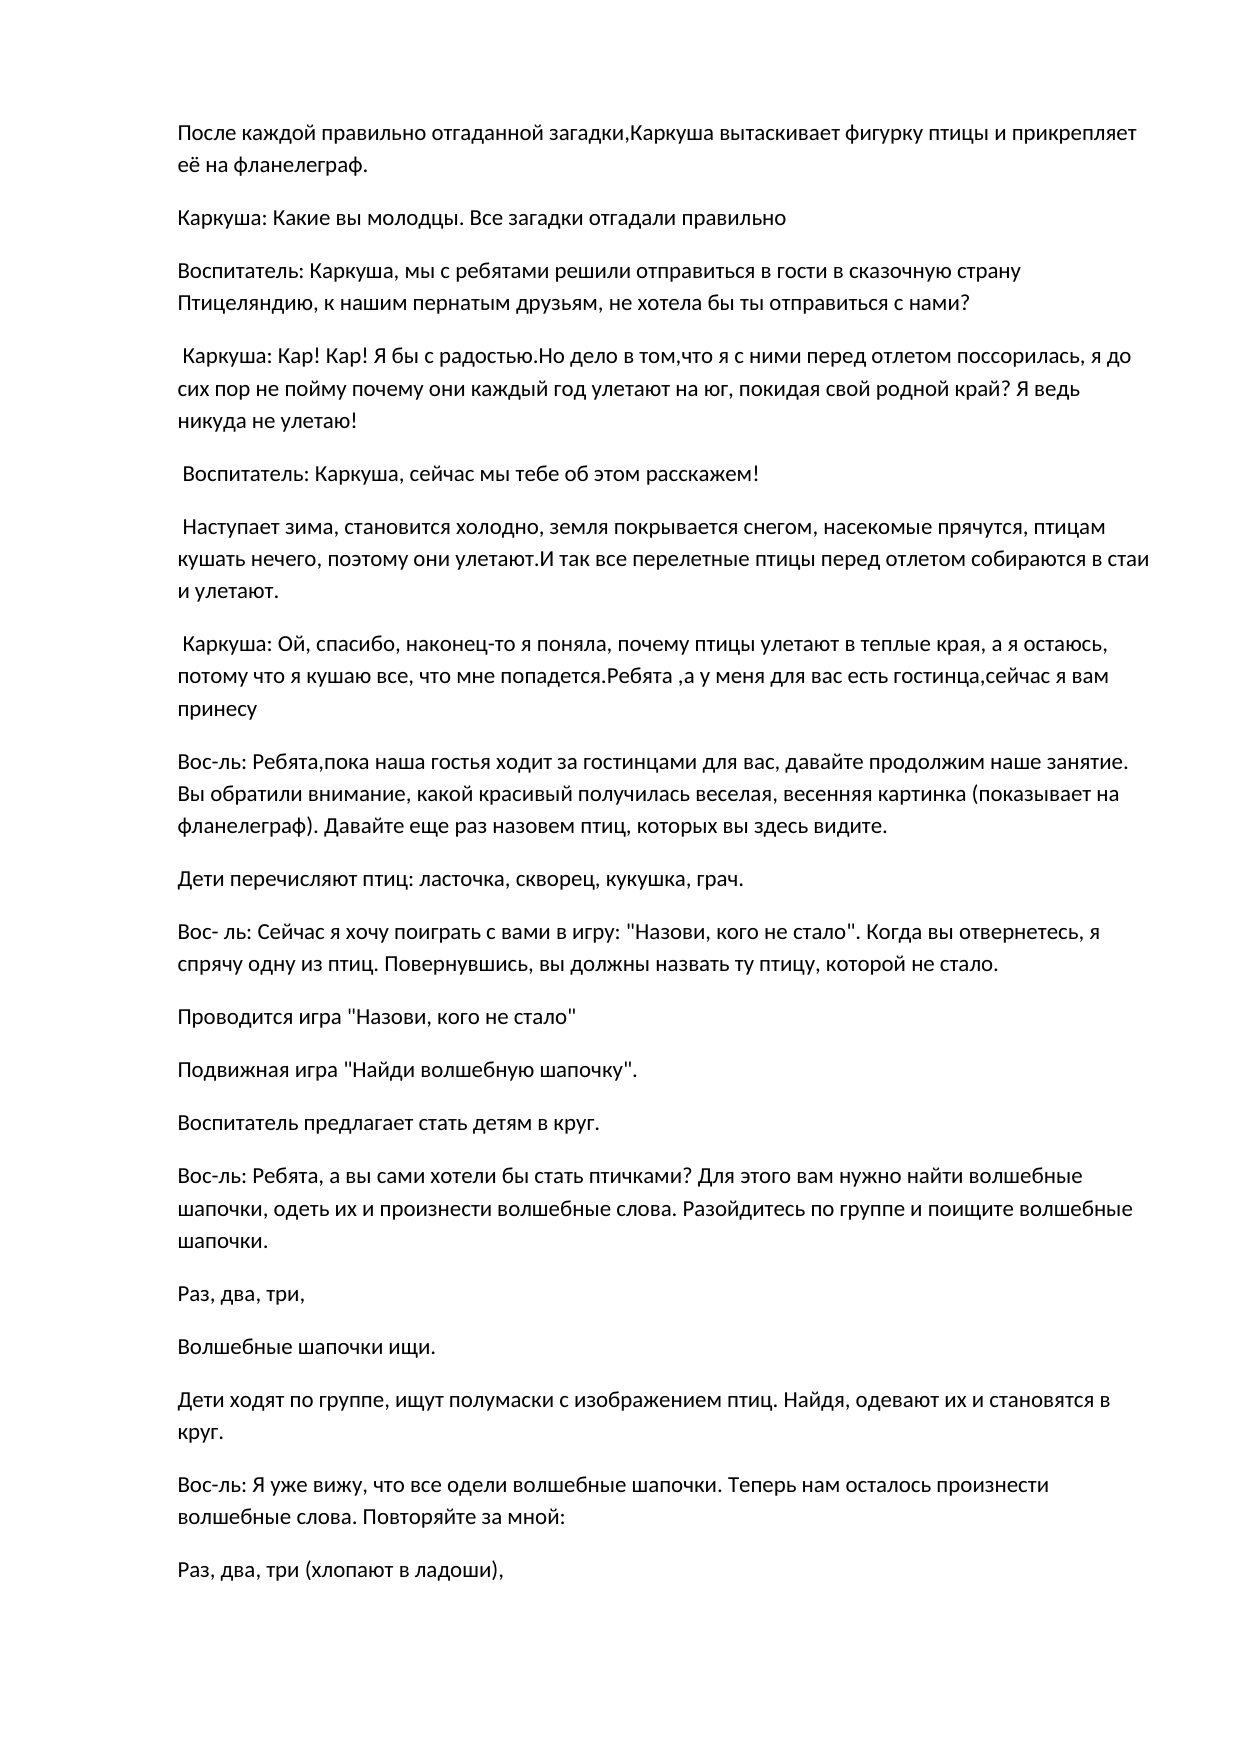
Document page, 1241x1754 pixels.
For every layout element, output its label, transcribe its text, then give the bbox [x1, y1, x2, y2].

text Раз, два, три (хлопают в ладоши), [177, 1555, 1152, 1583]
text Каркуша: Ой, спасибо, наконец-то я поняла, почему птицы улетают в теплые края, а я остаюсь, потому что я кушаю все, что мне попадется.Ребята ,а у меня для вас есть гостинца,сейчас я вам принесу [177, 629, 1152, 722]
text Вос-ль: Ребята,пока наша гостья ходит за гостинцами для вас, давайте продолжим наше занятие. Вы обратили внимание, какой красивый получилась веселая, весенняя картинка (показывает на фланелеграф). Давайте еще раз назовем птиц, которых вы здесь видите. [177, 747, 1152, 839]
text Воспитатель предлагает стать детям в круг. [177, 1108, 1152, 1136]
text Каркуша: Какие вы молодцы. Все загадки отгадали правильно [177, 203, 1152, 231]
text Раз, два, три, [177, 1279, 1152, 1307]
text Вос- ль: Сейчас я хочу поиграть с вами в игру: "Назови, кого не стало". Когда вы отвернетесь, я спрячу одну из птиц. Повернувшись, вы должны назвать ту птицу, которой не стало. [177, 917, 1152, 977]
text Дети ходят по группе, ищут полумаски с изображением птиц. Найдя, одевают их и становятся в круг. [177, 1385, 1152, 1445]
text Проводится игра "Назови, кого не стало" [177, 1002, 1152, 1030]
text Волшебные шапочки ищи. [177, 1332, 1152, 1360]
text Воспитатель: Каркуша, мы с ребятами решили отправиться в гости в сказочную страну Птицеляндию, к нашим пернатым друзьям, не хотела бы ты отправиться с нами? [177, 256, 1152, 317]
text Вос-ль: Ребята, а вы сами хотели бы стать птичками? Для этого вам нужно найти волшебные шапочки, одеть их и произнести волшебные слова. Разойдитесь по группе и поищите волшебные шапочки. [177, 1161, 1152, 1254]
text Наступает зима, становится холодно, земля покрывается снегом, насекомые прячутся, птицам кушать нечего, поэтому они улетают.И так все перелетные птицы перед отлетом собираются в стаи и улетают. [177, 512, 1152, 604]
text Дети перечисляют птиц: ласточка, скворец, кукушка, грач. [177, 864, 1152, 892]
text Подвижная игра "Найди волшебную шапочку". [177, 1055, 1152, 1083]
text Вос-ль: Я уже вижу, что все одели волшебные шапочки. Теперь нам осталось произнести волшебные слова. Повторяйте за мной: [177, 1470, 1152, 1530]
text Воспитатель: Каркуша, сейчас мы тебе об этом расскажем! [177, 459, 1152, 487]
text После каждой правильно отгаданной загадки,Каркуша вытаскивает фигурку птицы и прикрепляет её на фланелеграф. [177, 118, 1152, 178]
text Каркуша: Кар! Кар! Я бы с радостью.Но дело в том,что я с ними перед отлетом поссорилась, я до сих пор не пойму почему они каждый год улетают на юг, покидая свой родной край? Я ведь никуда не улетаю! [177, 342, 1152, 434]
